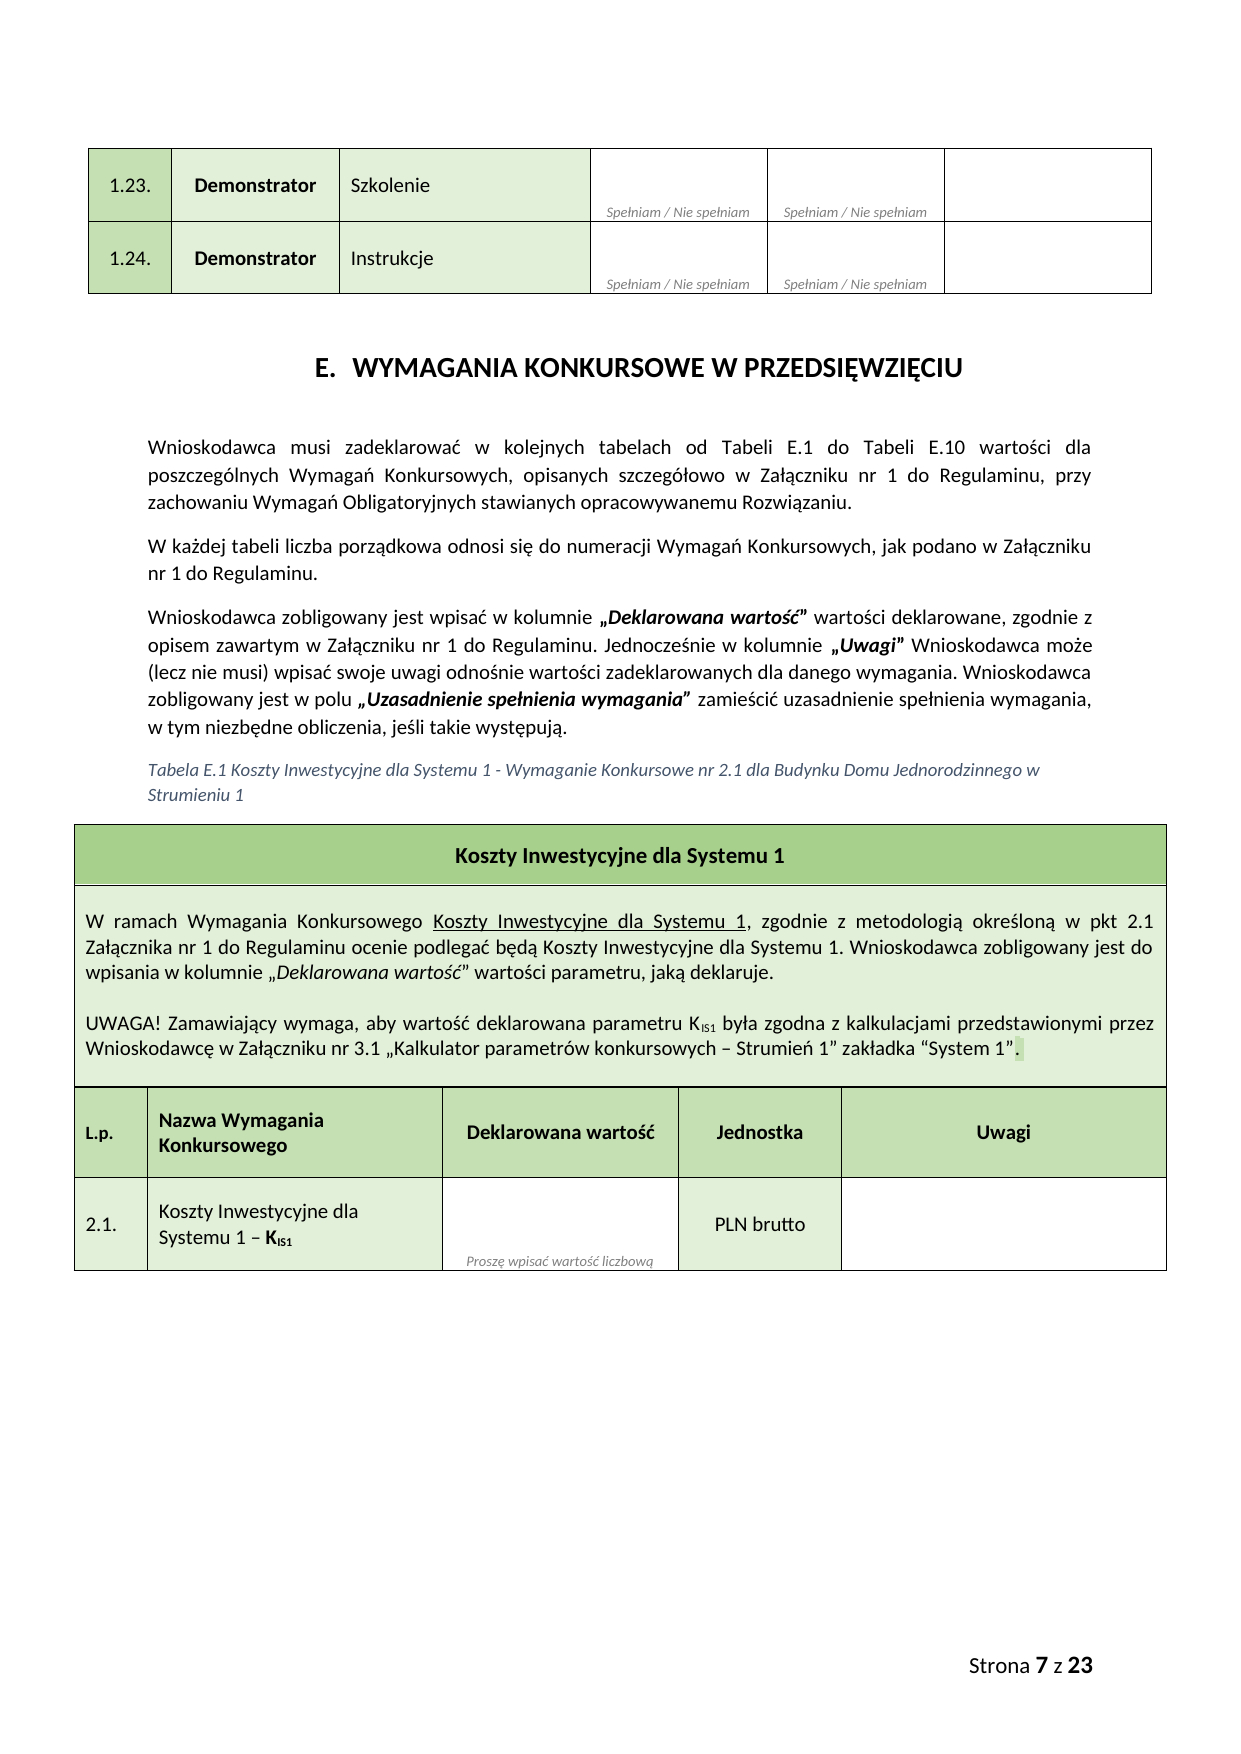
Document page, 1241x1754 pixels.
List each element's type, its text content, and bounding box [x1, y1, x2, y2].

table_cell Deklarowana wartość [443, 1088, 678, 1177]
table_cell Szkolenie [340, 149, 590, 221]
table_cell Proszę wpisać wartość liczbową [443, 1178, 678, 1270]
table_cell Demonstrator [172, 222, 339, 293]
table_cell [768, 149, 944, 221]
table_cell 1.24. [89, 222, 171, 293]
text Wnioskodawca musi zadeklarować w kolejnych tabelach od Tabeli E.1 do Tabeli E.10 wartości dla poszczególnych Wymagań Konkursowych, opisanych szczegółowo w Załączniku nr 1 do Regulaminu, przy zachowaniu Wymagań Obligatoryjnych stawianych opracowywanemu Rozwiązaniu. [148, 434, 1093, 515]
table_cell Nazwa Wymagania Konkursowego [148, 1088, 442, 1177]
table_cell L.p. [75, 1088, 147, 1177]
subtitle WYMAGANIA KONKURSOWE W PRZEDSIĘWZIĘCIU [185, 349, 1093, 385]
table_cell 2.1. [75, 1178, 147, 1270]
table_cell Jednostka [679, 1088, 841, 1177]
table_cell [945, 149, 1151, 221]
table_cell Spełniam / Nie spełniam [591, 222, 767, 293]
table_cell W ramach Wymagania Konkursowego Koszty Inwestycyjne dla Systemu 1, zgodnie z metodologią określoną w pkt 2.1 Załącznika nr 1 do Regulaminu ocenie podlegać będą Koszty Inwestycyjne dla Systemu 1. Wnioskodawca zobligowany jest do wpisania w kolumnie „Deklarowana wartość” wartości parametru, jaką deklaruje. UWAGA! Zamawiający wymaga, aby wartość deklarowana parametru KIS1 była zgodna z kalkulacjami przedstawionymi przez Wnioskodawcę w Załączniku nr 3.1 „Kalkulator parametrów konkursowych – Strumień 1” zakładka “System 1”. [75, 886, 1166, 1086]
table_cell Instrukcje [340, 222, 590, 293]
table_cell Koszty Inwestycyjne dla Systemu 1 – KIS1 [148, 1178, 442, 1270]
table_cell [591, 149, 767, 221]
table_cell Demonstrator [172, 149, 339, 221]
table_cell Uwagi [842, 1088, 1166, 1177]
text W każdej tabeli liczba porządkowa odnosi się do numeracji Wymagań Konkursowych, jak podano w Załączniku nr 1 do Regulaminu. [148, 533, 1093, 586]
table_cell 1.23. [89, 149, 171, 221]
text Wnioskodawca zobligowany jest wpisać w kolumnie „Deklarowana wartość” wartości deklarowane, zgodnie z opisem zawartym w Załączniku nr 1 do Regulaminu. Jednocześnie w kolumnie „Uwagi” Wnioskodawca może (lecz nie musi) wpisać swoje uwagi odnośnie wartości zadeklarowanych dla danego wymagania. Wnioskodawca zobligowany jest w polu „Uzasadnienie spełnienia wymagania” zamieścić uzasadnienie spełnienia wymagania, w tym niezbędne obliczenia, jeśli takie występują. [148, 604, 1093, 739]
table_cell Spełniam / Nie spełniam [768, 222, 944, 293]
table_header Koszty Inwestycyjne dla Systemu 1 [75, 825, 1166, 884]
table_cell [842, 1178, 1166, 1270]
text Tabela E.1 Koszty Inwestycyjne dla Systemu 1 - Wymaganie Konkursowe nr 2.1 dla Budynku Domu Jednorodzinnego w Strumieniu 1 [148, 758, 1093, 806]
table_cell PLN brutto [679, 1178, 841, 1270]
table_cell [945, 222, 1151, 293]
